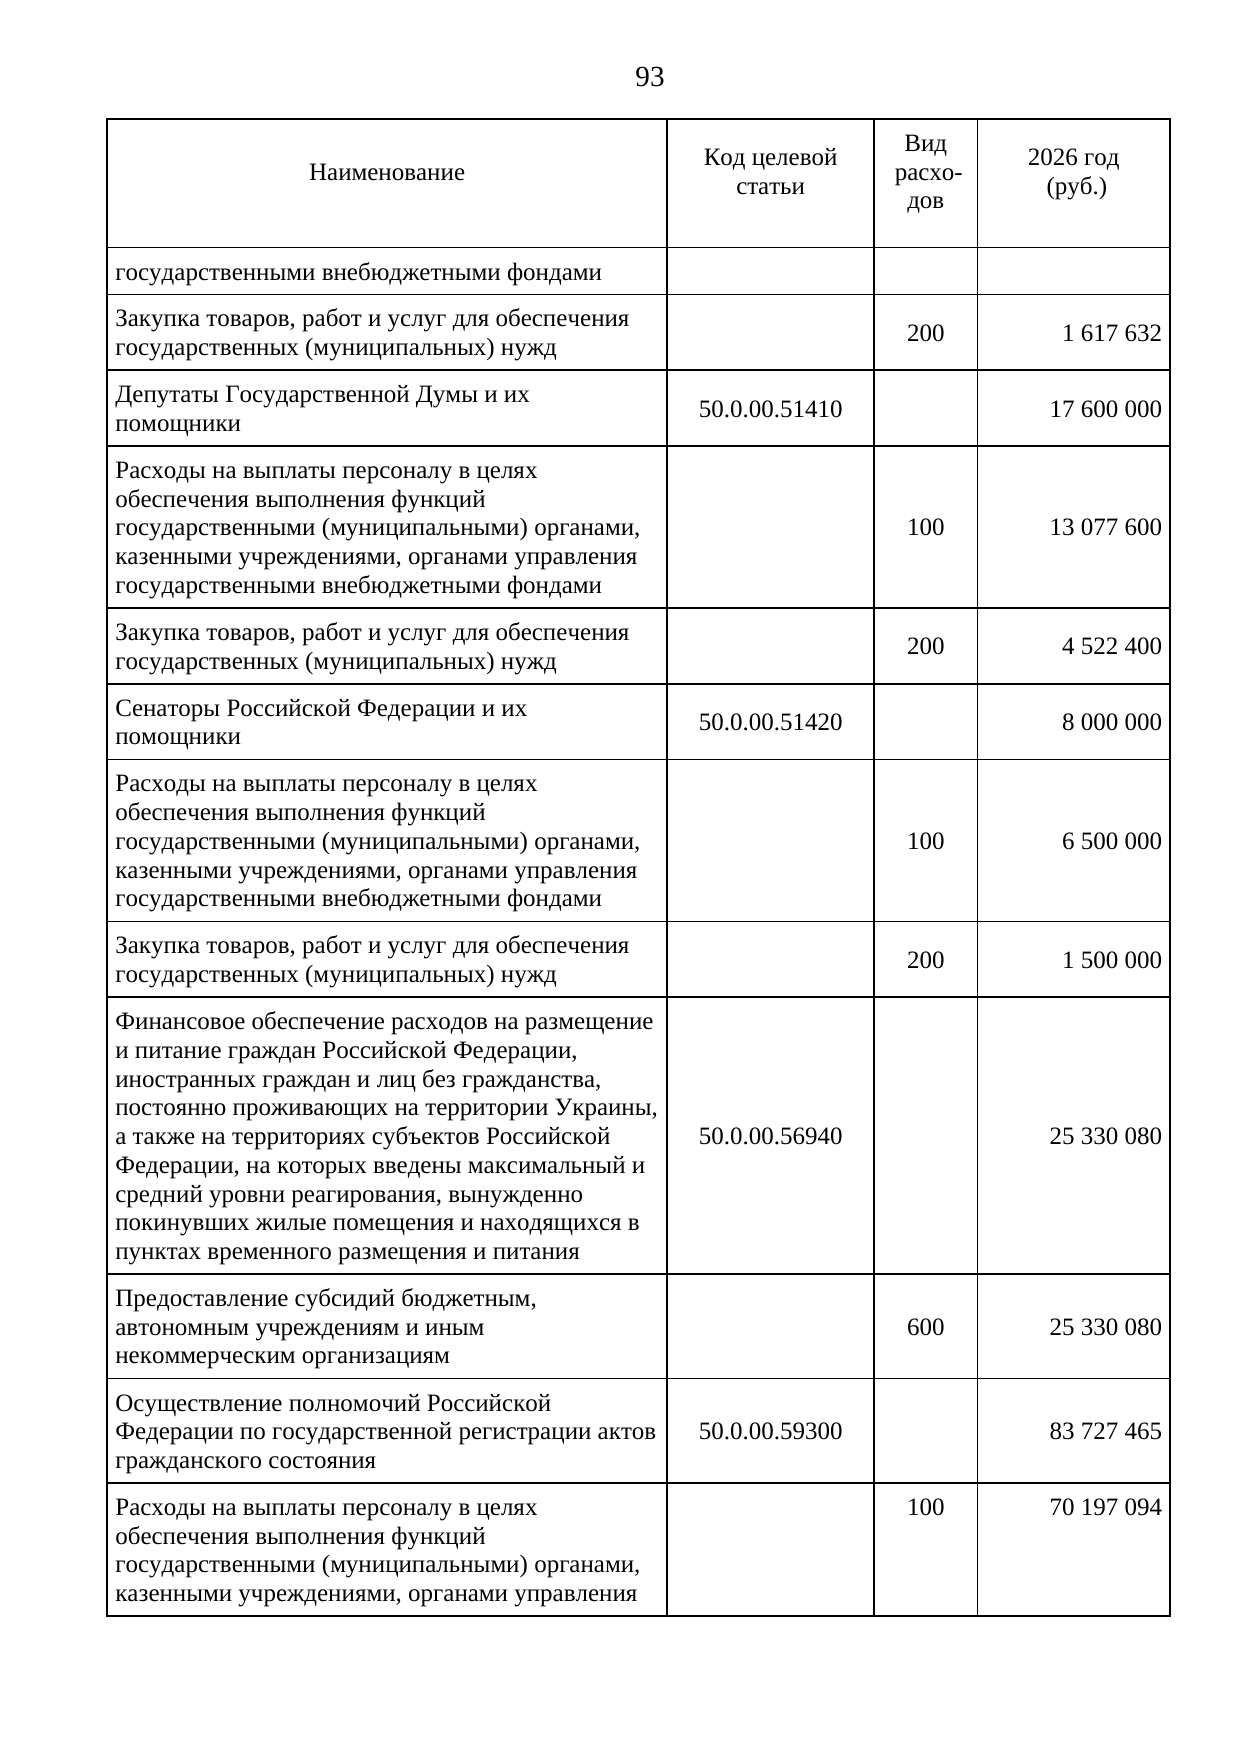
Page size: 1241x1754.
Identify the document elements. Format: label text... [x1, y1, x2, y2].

table_header Наименование [108, 120, 666, 247]
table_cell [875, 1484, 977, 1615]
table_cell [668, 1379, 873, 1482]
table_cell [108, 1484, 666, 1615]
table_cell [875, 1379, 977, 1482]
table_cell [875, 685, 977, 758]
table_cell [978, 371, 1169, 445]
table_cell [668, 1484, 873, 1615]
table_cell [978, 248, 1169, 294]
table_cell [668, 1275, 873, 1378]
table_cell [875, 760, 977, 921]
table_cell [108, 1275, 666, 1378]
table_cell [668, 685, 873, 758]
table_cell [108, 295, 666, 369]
table_header Код целевой статьи [668, 120, 873, 247]
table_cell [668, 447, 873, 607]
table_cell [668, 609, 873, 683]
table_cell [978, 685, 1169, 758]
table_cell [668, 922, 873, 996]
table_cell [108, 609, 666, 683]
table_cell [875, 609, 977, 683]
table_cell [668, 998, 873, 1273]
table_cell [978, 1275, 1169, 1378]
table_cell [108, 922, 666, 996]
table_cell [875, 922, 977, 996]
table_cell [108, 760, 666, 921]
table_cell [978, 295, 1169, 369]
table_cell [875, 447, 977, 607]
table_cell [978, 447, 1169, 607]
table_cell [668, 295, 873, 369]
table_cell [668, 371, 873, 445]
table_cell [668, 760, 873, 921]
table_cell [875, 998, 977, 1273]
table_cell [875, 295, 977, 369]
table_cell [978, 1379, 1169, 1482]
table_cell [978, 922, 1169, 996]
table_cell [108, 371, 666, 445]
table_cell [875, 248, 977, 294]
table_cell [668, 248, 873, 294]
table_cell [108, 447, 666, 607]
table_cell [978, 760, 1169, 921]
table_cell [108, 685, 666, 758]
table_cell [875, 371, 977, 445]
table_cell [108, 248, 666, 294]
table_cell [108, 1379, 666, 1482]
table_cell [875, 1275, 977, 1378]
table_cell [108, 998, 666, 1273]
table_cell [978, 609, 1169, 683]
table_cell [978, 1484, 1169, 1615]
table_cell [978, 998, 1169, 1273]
table_header Вид расхо- дов [875, 120, 977, 247]
table_header 2026 год (руб.) [978, 120, 1169, 247]
